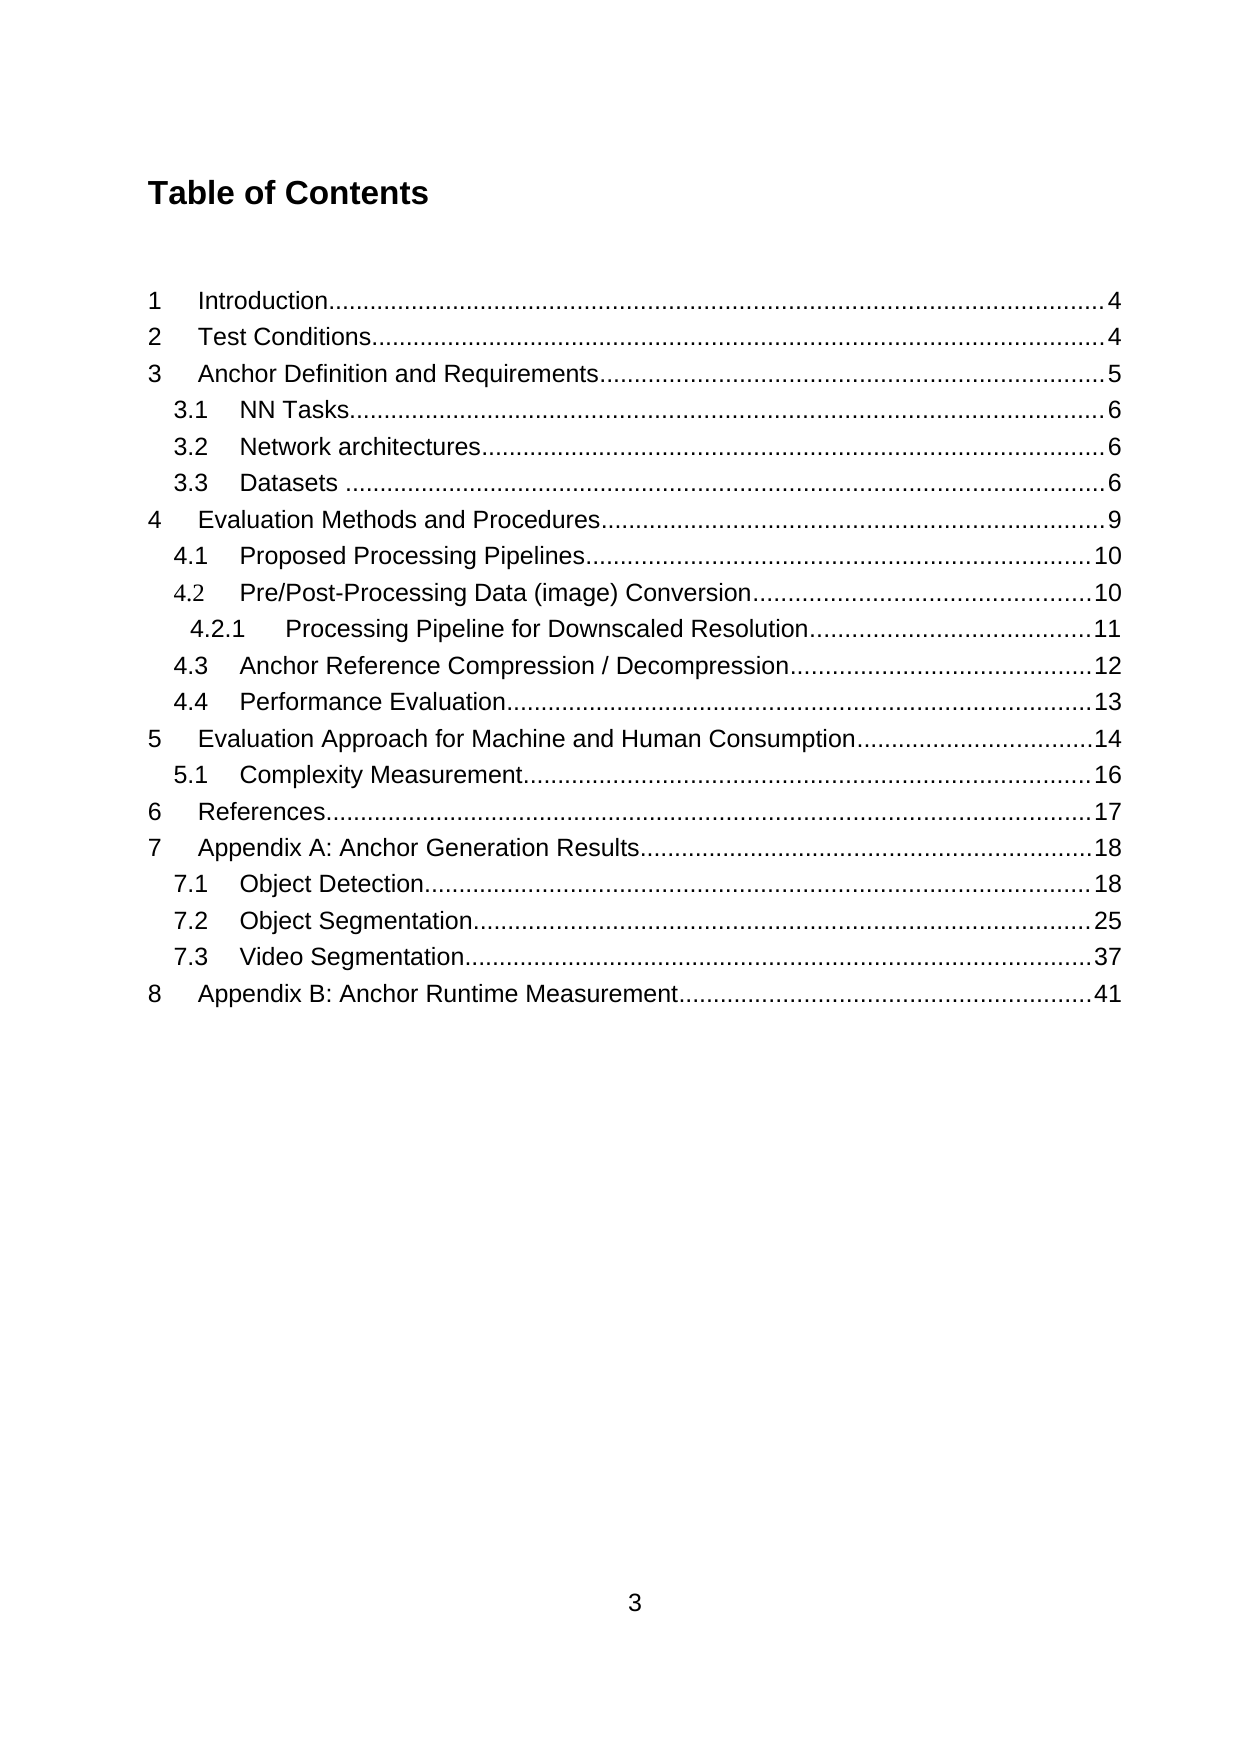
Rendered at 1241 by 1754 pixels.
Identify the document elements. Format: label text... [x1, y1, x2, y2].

text 3.1 NN Tasks 6 [173, 395, 1122, 424]
text 6 References 17 [148, 796, 1122, 825]
text 7.3 Video Segmentation 37 [173, 942, 1122, 971]
text 3.3 Datasets . 6 [173, 468, 1122, 497]
text 5.1 Complexity Measurement 16 [173, 760, 1122, 789]
text 4.3 Anchor Reference Compression / Decompression 12 [173, 651, 1122, 679]
text 3 Anchor Definition and Requirements 5 [148, 359, 1122, 388]
text 3.2 Network architectures 6 [173, 432, 1122, 461]
text 4.4 Performance Evaluation 13 [173, 687, 1122, 716]
text 4.1 Proposed Processing Pipelines 10 [173, 541, 1122, 570]
text 2 Test Conditions 4 [148, 322, 1122, 351]
text 7.2 Object Segmentation 25 [173, 906, 1122, 934]
text 1 Introduction 4 [148, 286, 1122, 315]
text 4 Evaluation Methods and Procedures 9 [148, 505, 1122, 533]
text Table of Contents [148, 173, 1122, 211]
text 4.2.1 Processing Pipeline for Downscaled Resolution 11 [190, 614, 1122, 643]
text 4.2 Pre/Post-Processing Data (image) Conversion 10 [173, 578, 1122, 606]
text 7.1 Object Detection 18 [173, 869, 1122, 898]
text 7 Appendix A: Anchor Generation Results 18 [148, 833, 1122, 862]
text 5 Evaluation Approach for Machine and Human Consumption 14 [148, 723, 1122, 752]
text 8 Appendix B: Anchor Runtime Measurement 41 [148, 979, 1122, 1007]
